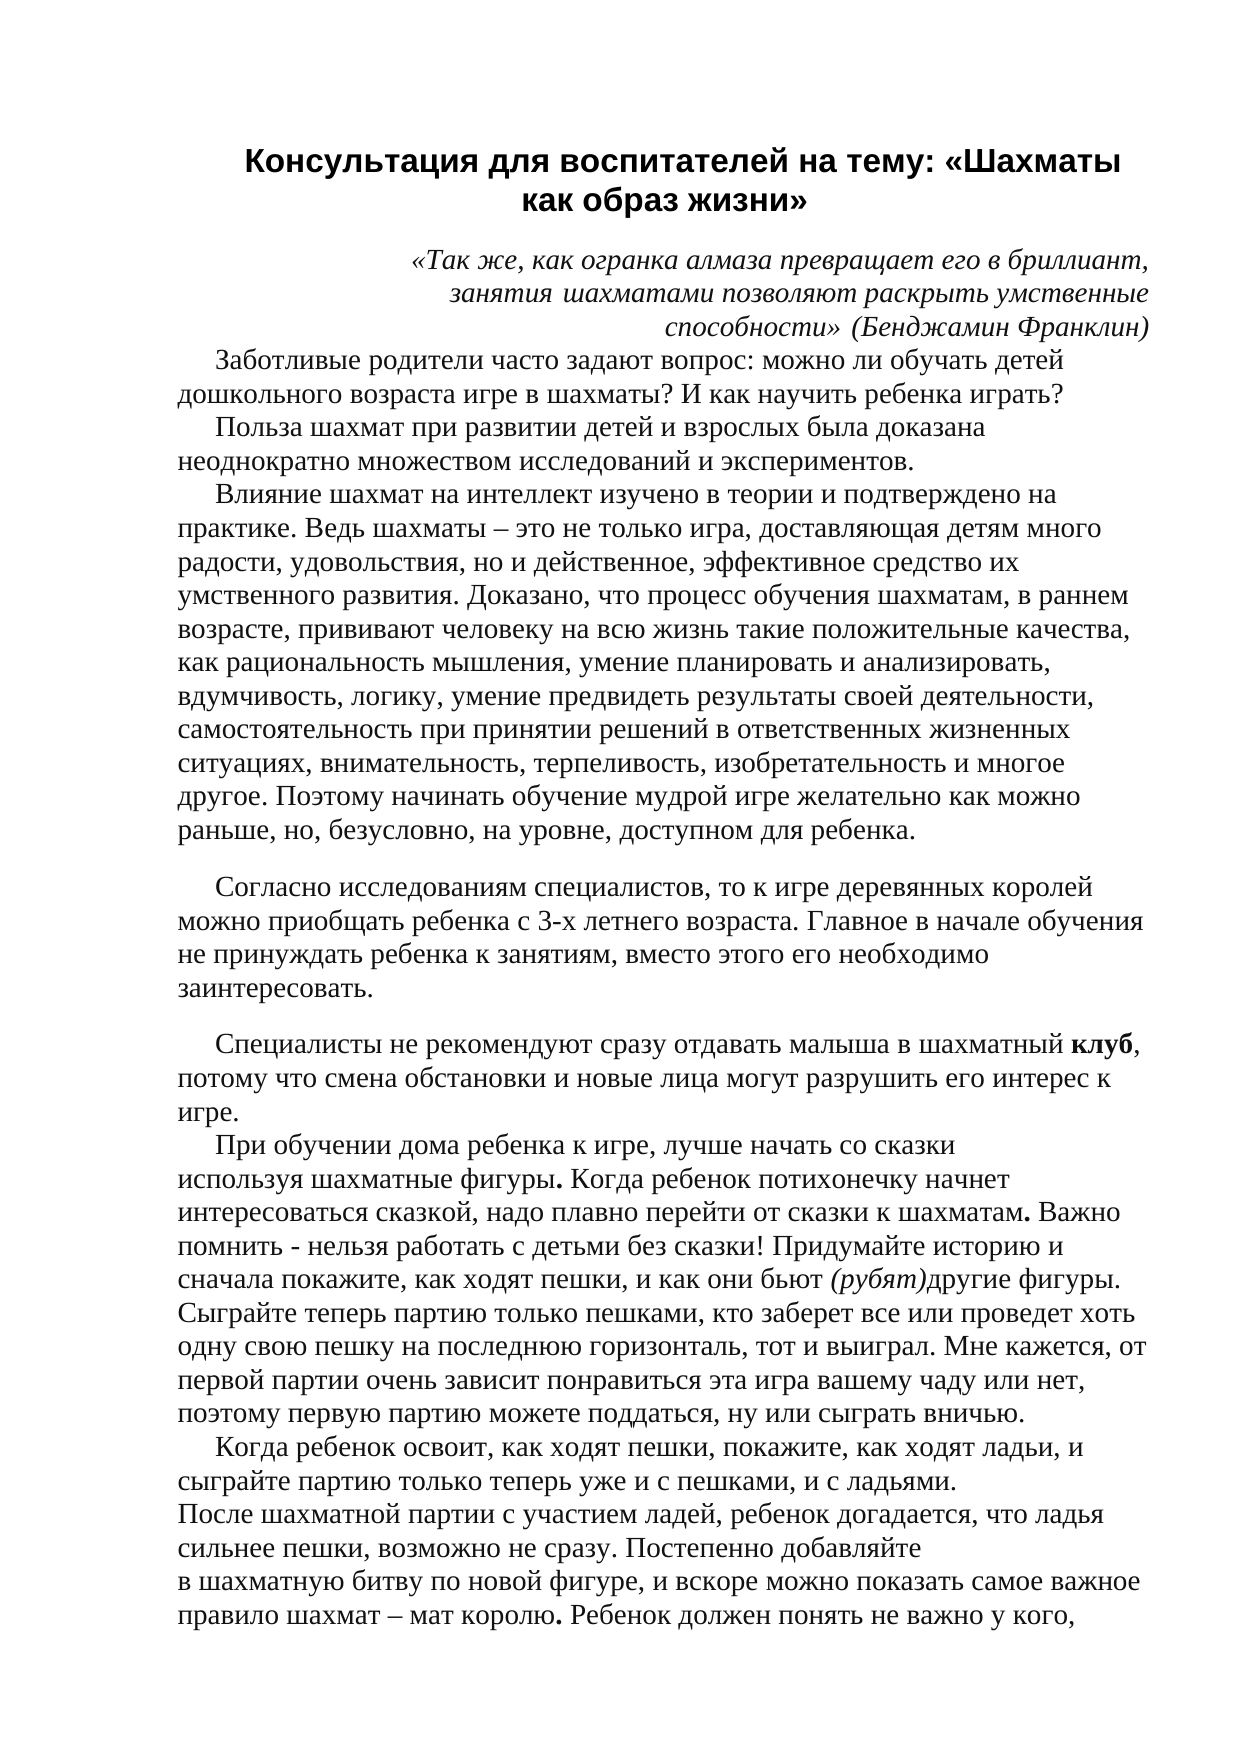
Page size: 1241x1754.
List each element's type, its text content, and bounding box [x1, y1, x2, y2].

text Консультация для воспитателей на тему: «Шахматы как образ жизни» [177, 142, 1152, 218]
text «Так же, как огранка алмаза превращает его в бриллиант, занятия шахматами позволяют раскрыть умственные способности» (Бенджамин Франклин) [177, 242, 1152, 342]
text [177, 1429, 1152, 1630]
text Заботливые родители часто задают вопрос: можно ли обучать детей дошкольного возраста игре в шахматы? И как научить ребенка играть? [177, 342, 1152, 409]
text Специалисты не рекомендуют сразу отдавать малыша в шахматный клуб, потому что смена обстановки и новые лица могут разрушить его интерес к игре. [177, 1027, 1152, 1127]
text Согласно исследованиям специалистов, то к игре деревянных королей можно приобщать ребенка с 3-х летнего возраста. Главное в начале обучения не принуждать ребенка к занятиям, вместо этого его необходимо заинтересовать. [177, 869, 1152, 1003]
text Польза шахмат при развитии детей и взрослых была доказана неоднократно множеством исследований и экспериментов. [177, 409, 1152, 477]
text Влияние шахмат на интеллект изучено в теории и подтверждено на практике. Ведь шахматы – это не только игра, доставляющая детям много радости, удовольствия, но и действенное, эффективное средство их умственного развития. Доказано, что процесс обучения шахматам, в раннем возрасте, прививают человеку на всю жизнь такие положительные качества, как рациональность мышления, умение планировать и анализировать, вдумчивость, логику, умение предвидеть результаты своей деятельности, самостоятельность при принятии решений в ответственных жизненных ситуациях, внимательность, терпеливость, изобретательность и многое другое. Поэтому начинать обучение мудрой игре желательно как можно раньше, но, безусловно, на уровне, доступном для ребенка. [177, 477, 1152, 846]
text При обучении дома ребенка к игре, лучше начать со сказки используя шахматные фигуры. Когда ребенок потихонечку начнет интересоваться сказкой, надо плавно перейти от сказки к шахматам. Важно помнить - нельзя работать с детьми без сказки! Придумайте историю и сначала покажите, как ходят пешки, и как они бьют (рубят)другие фигуры. Сыграйте теперь партию только пешками, кто заберет все или проведет хоть одну свою пешку на последнюю горизонталь, тот и выиграл. Мне кажется, от первой партии очень зависит понравиться эта игра вашему чаду или нет, поэтому первую партию можете поддаться, ну или сыграть вничью. [177, 1127, 1152, 1429]
